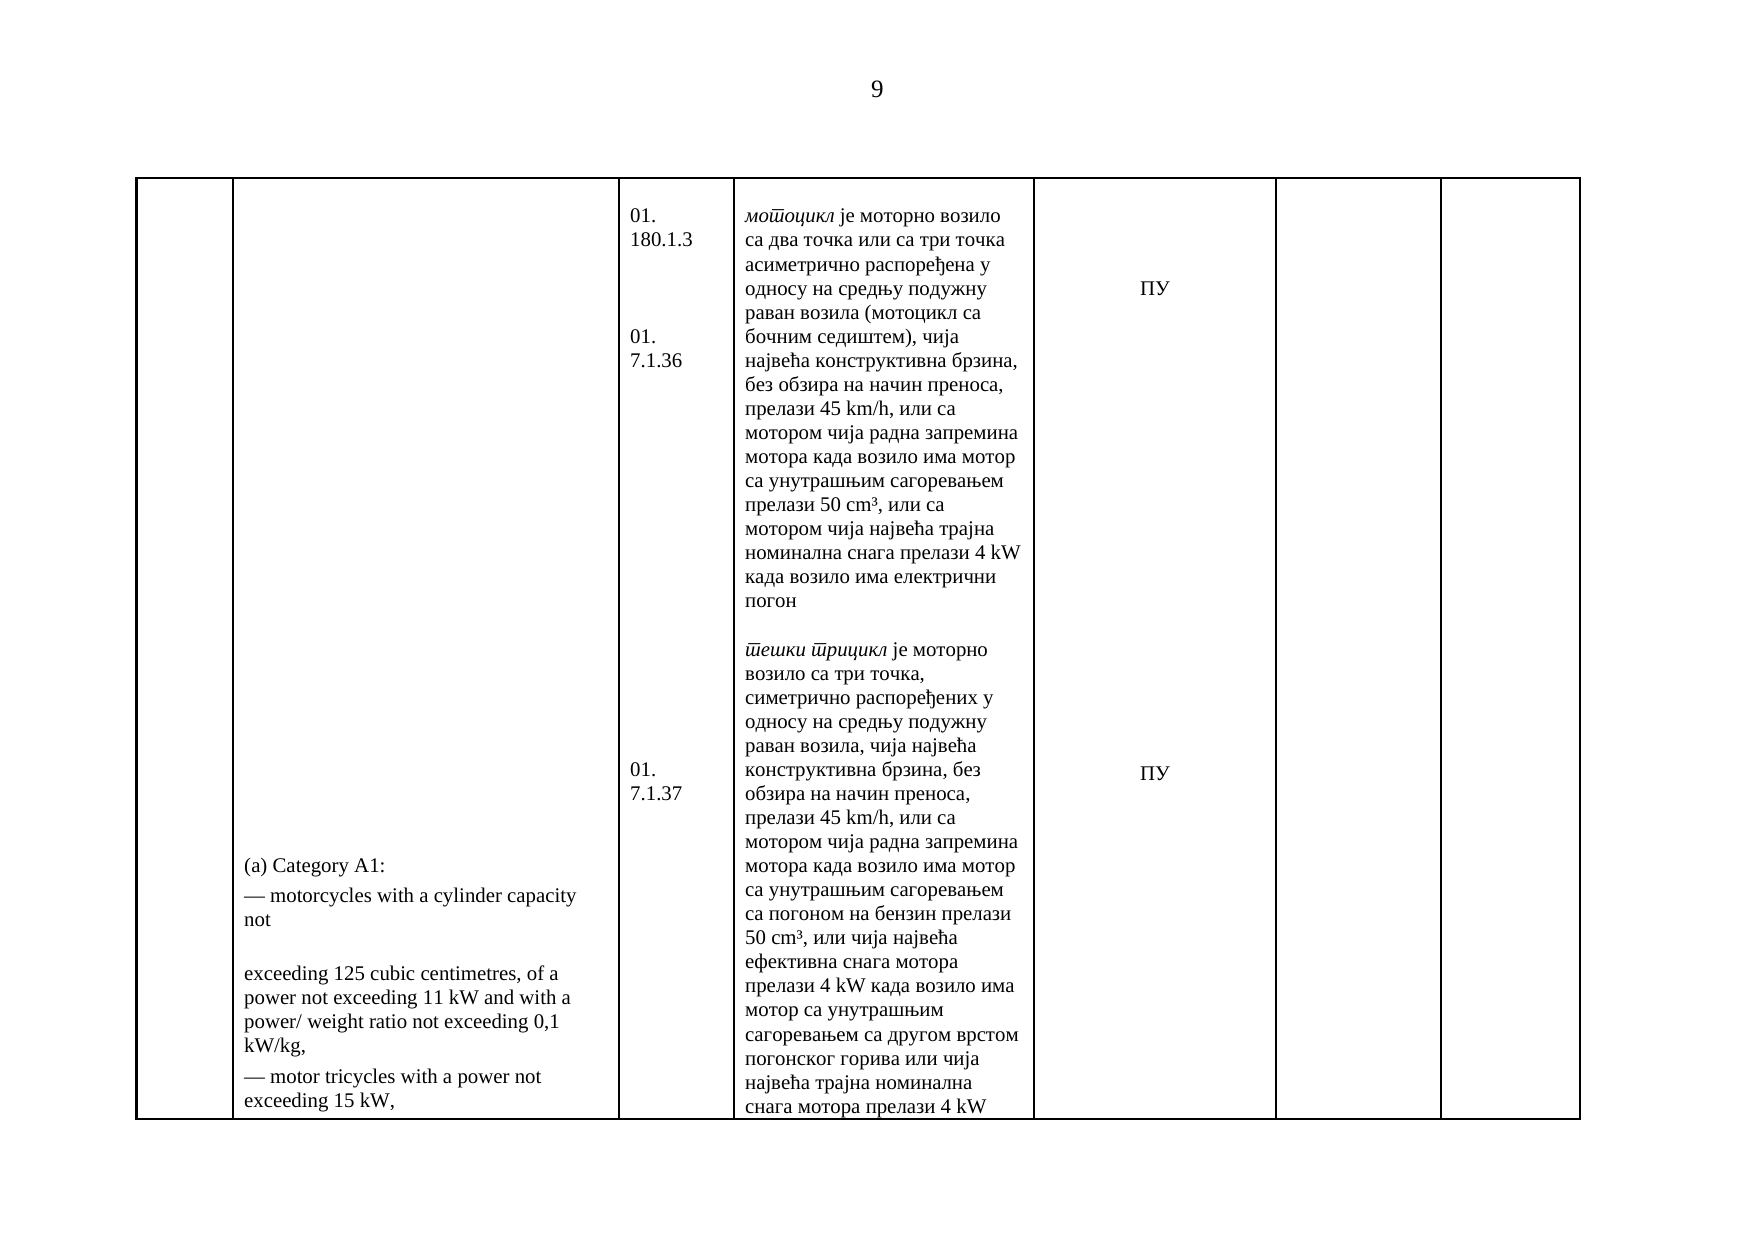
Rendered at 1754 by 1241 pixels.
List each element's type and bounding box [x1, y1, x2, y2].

table_cell [1277, 179, 1440, 1118]
table_cell [234, 179, 618, 1118]
table_cell [1442, 179, 1579, 1118]
table_cell [1035, 179, 1275, 1118]
table_cell [620, 179, 733, 1118]
table_cell [138, 179, 232, 1118]
table_cell [735, 179, 1033, 1118]
